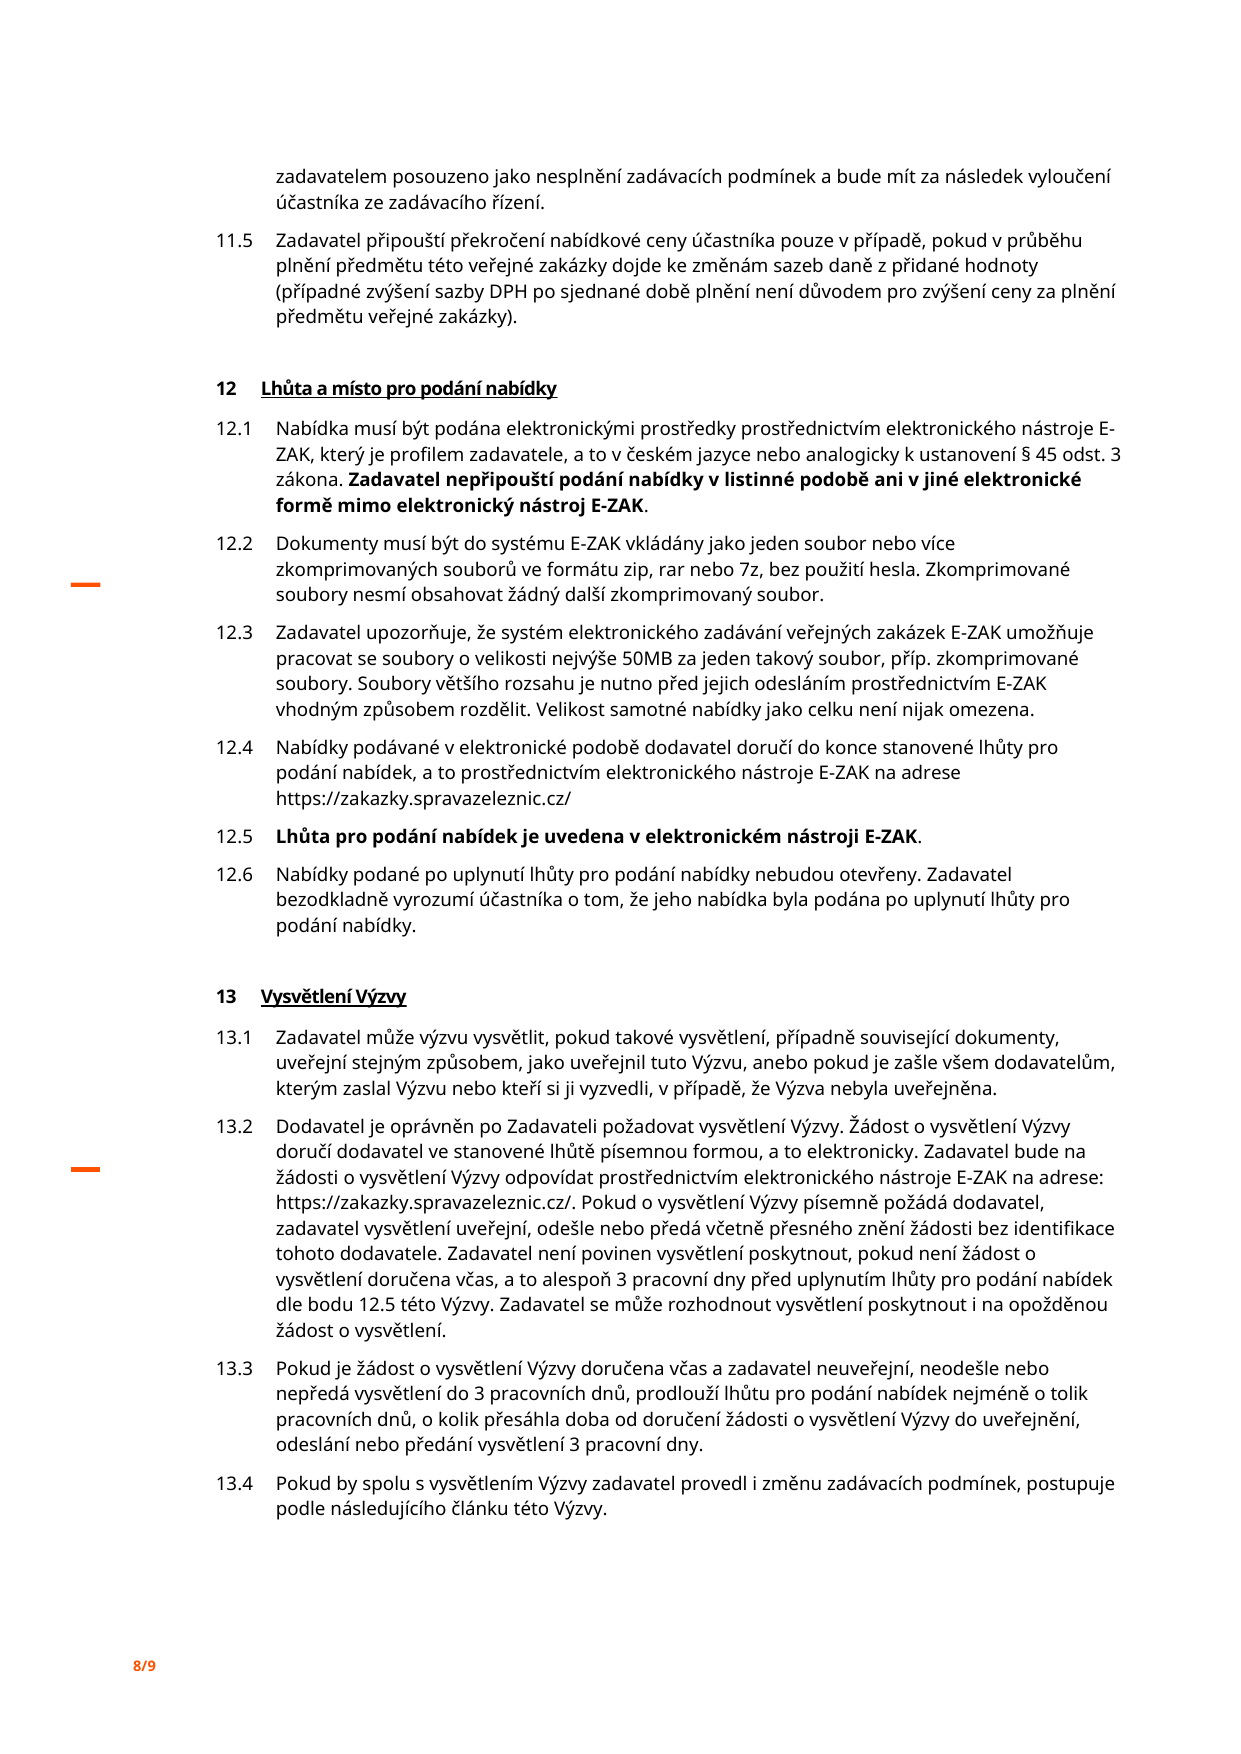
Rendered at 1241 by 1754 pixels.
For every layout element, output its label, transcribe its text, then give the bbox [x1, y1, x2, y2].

subtitle Zadavatel připouští překročení nabídkové ceny účastníka pouze v případě, pokud v průběhu plnění předmětu této veřejné zakázky dojde ke změnám sazeb daně z přidané hodnoty (případné zvýšení sazby DPH po sjednané době plnění není důvodem pro zvýšení ceny za plnění předmětu veřejné zakázky). [216, 227, 1122, 329]
subtitle Nabídky podané po uplynutí lhůty pro podání nabídky nebudou otevřeny. Zadavatel bezodkladně vyrozumí účastníka o tom, že jeho nabídka byla podána po uplynutí lhůty pro podání nabídky. [216, 861, 1122, 938]
subtitle Pokud je žádost o vysvětlení Výzvy doručena včas a zadavatel neuveřejní, neodešle nebo nepředá vysvětlení do 3 pracovních dnů, prodlouží lhůtu pro podání nabídek nejméně o tolik pracovních dnů, o kolik přesáhla doba od doručení žádosti o vysvětlení Výzvy do uveřejnění, odeslání nebo předání vysvětlení 3 pracovní dny. [216, 1355, 1122, 1457]
subtitle Lhůta a místo pro podání nabídky [216, 375, 1122, 401]
subtitle Dodavatel je oprávněn po Zadavateli požadovat vysvětlení Výzvy. Žádost o vysvětlení Výzvy doručí dodavatel ve stanovené lhůtě písemnou formou, a to elektronicky. Zadavatel bude na žádosti o vysvětlení Výzvy odpovídat prostřednictvím elektronického nástroje E-ZAK na adrese: https://zakazky.spravazeleznic.cz/. Pokud o vysvětlení Výzvy písemně požádá dodavatel, zadavatel vysvětlení uveřejní, odešle nebo předá včetně přesného znění žádosti bez identifikace tohoto dodavatele. Zadavatel není povinen vysvětlení poskytnout, pokud není žádost o vysvětlení doručena včas, a to alespoň 3 pracovní dny před uplynutím lhůty pro podání nabídek dle bodu 12.5 této Výzvy. Zadavatel se může rozhodnout vysvětlení poskytnout i na opožděnou žádost o vysvětlení. [216, 1113, 1122, 1343]
subtitle Zadavatel upozorňuje, že systém elektronického zadávání veřejných zakázek E-ZAK umožňuje pracovat se soubory o velikosti nejvýše 50MB za jeden takový soubor, příp. zkomprimované soubory. Soubory většího rozsahu je nutno před jejich odesláním prostřednictvím E-ZAK vhodným způsobem rozdělit. Velikost samotné nabídky jako celku není nijak omezena. [216, 619, 1122, 721]
subtitle Pokud by spolu s vysvětlením Výzvy zadavatel provedl i změnu zadávacích podmínek, postupuje podle následujícího článku této Výzvy. [216, 1470, 1122, 1521]
subtitle Vysvětlení Výzvy [216, 983, 1122, 1009]
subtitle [216, 164, 1122, 215]
subtitle Nabídka musí být podána elektronickými prostředky prostřednictvím elektronického nástroje E-ZAK, který je profilem zadavatele, a to v českém jazyce nebo analogicky k ustanovení § 45 odst. 3 zákona. Zadavatel nepřipouští podání nabídky v listinné podobě ani v jiné elektronické formě mimo elektronický nástroj E-ZAK. [216, 416, 1122, 518]
subtitle Lhůta pro podání nabídek je uvedena v elektronickém nástroji E-ZAK. [216, 823, 1122, 848]
subtitle Dokumenty musí být do systému E-ZAK vkládány jako jeden soubor nebo více zkomprimovaných souborů ve formátu zip, rar nebo 7z, bez použití hesla. Zkomprimované soubory nesmí obsahovat žádný další zkomprimovaný soubor. [216, 530, 1122, 607]
subtitle Zadavatel může výzvu vysvětlit, pokud takové vysvětlení, případně související dokumenty, uveřejní stejným způsobem, jako uveřejnil tuto Výzvu, anebo pokud je zašle všem dodavatelům, kterým zaslal Výzvu nebo kteří si ji vyzvedli, v případě, že Výzva nebyla uveřejněna. [216, 1024, 1122, 1101]
subtitle Nabídky podávané v elektronické podobě dodavatel doručí do konce stanovené lhůty pro podání nabídek, a to prostřednictvím elektronického nástroje E-ZAK na adrese https://zakazky.spravazeleznic.cz/ [216, 734, 1122, 811]
